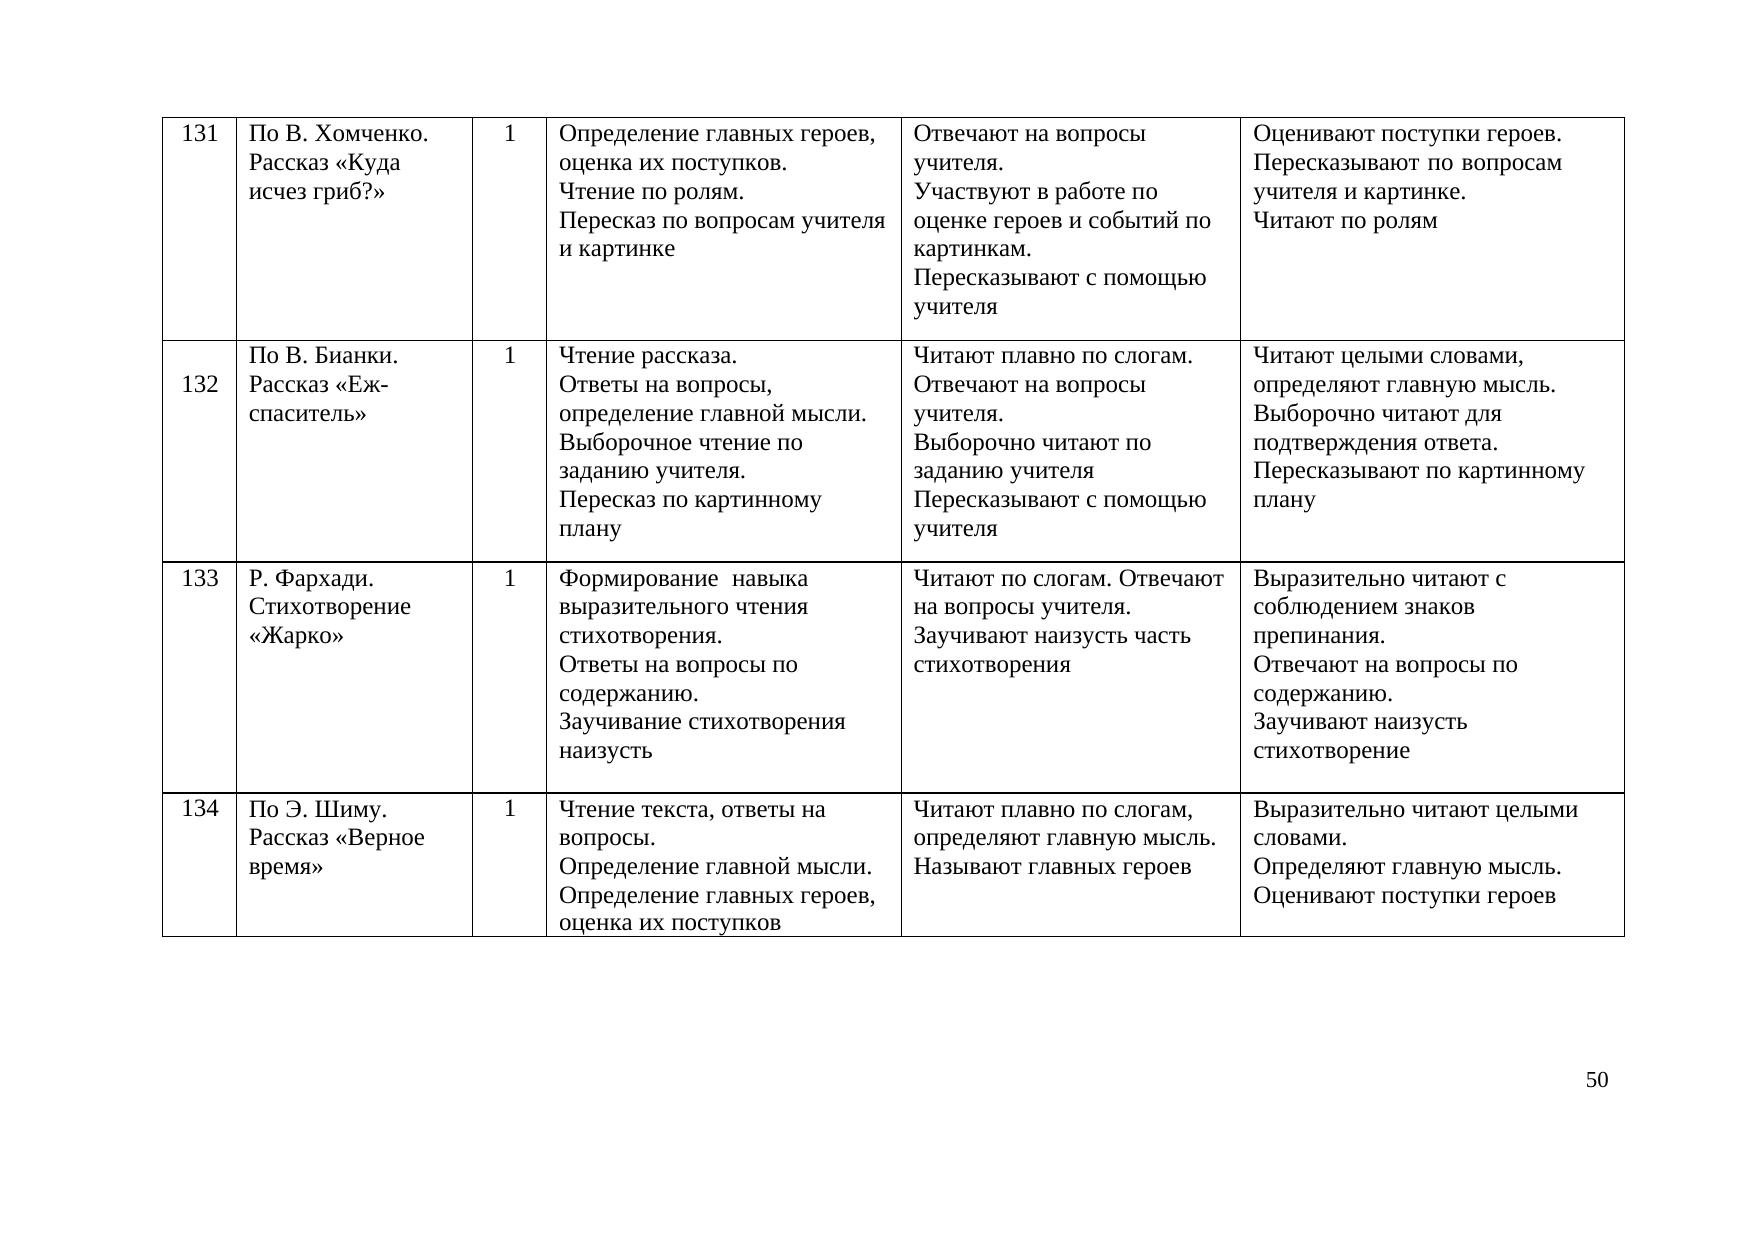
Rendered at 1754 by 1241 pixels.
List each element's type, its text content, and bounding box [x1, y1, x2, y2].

table_header Отвечают на вопросы учителя. Участвуют в работе по оценке героев и событий по картинкам. Пересказывают с помощью учителя [902, 118, 1240, 339]
table_header 1 [473, 118, 546, 339]
table_cell 1 [473, 563, 546, 792]
table_cell 134 [163, 794, 236, 936]
table_header Определение главных героев, оценка их поступков. Чтение по ролям. Пересказ по вопросам учителя и картинке [547, 118, 901, 339]
table_header 131 [163, 118, 236, 339]
table_cell По В. Бианки. Рассказ «Еж- спаситель» [237, 341, 472, 561]
table_cell Выразительно читают целыми словами. Определяют главную мысль. Оценивают поступки героев [1241, 794, 1624, 936]
table_cell 132 [163, 341, 236, 561]
table_cell Читают плавно по слогам, определяют главную мысль. Называют главных героев [902, 794, 1240, 936]
table_header По В. Хомченко. Рассказ «Куда исчез гриб?» [237, 118, 472, 339]
table_cell 1 [473, 341, 546, 561]
table_cell Чтение текста, ответы на вопросы. Определение главной мысли. Определение главных героев, оценка их поступков [547, 794, 901, 936]
table_header Оценивают поступки героев. Пересказывают по вопросам учителя и картинке. Читают по ролям [1241, 118, 1624, 339]
table_cell Читают целыми словами, определяют главную мысль. Выборочно читают для подтверждения ответа. Пересказывают по картинному плану [1241, 341, 1624, 561]
table_cell Читают плавно по слогам. Отвечают на вопросы учителя. Выборочно читают по заданию учителя Пересказывают с помощью учителя [902, 341, 1240, 561]
table_cell Чтение рассказа. Ответы на вопросы, определение главной мысли. Выборочное чтение по заданию учителя. Пересказ по картинному плану [547, 341, 901, 561]
table_cell 1 [473, 794, 546, 936]
table_cell Формирование навыка выразительного чтения стихотворения. Ответы на вопросы по содержанию. Заучивание стихотворения наизусть [547, 563, 901, 792]
table_cell По Э. Шиму. Рассказ «Верное время» [237, 794, 472, 936]
table_cell Выразительно читают с соблюдением знаков препинания. Отвечают на вопросы по содержанию. Заучивают наизусть стихотворение [1241, 563, 1624, 792]
table_cell 133 [163, 563, 236, 792]
table_cell Читают по слогам. Отвечают на вопросы учителя. Заучивают наизусть часть стихотворения [902, 563, 1240, 792]
table_cell Р. Фархади. Стихотворение «Жарко» [237, 563, 472, 792]
